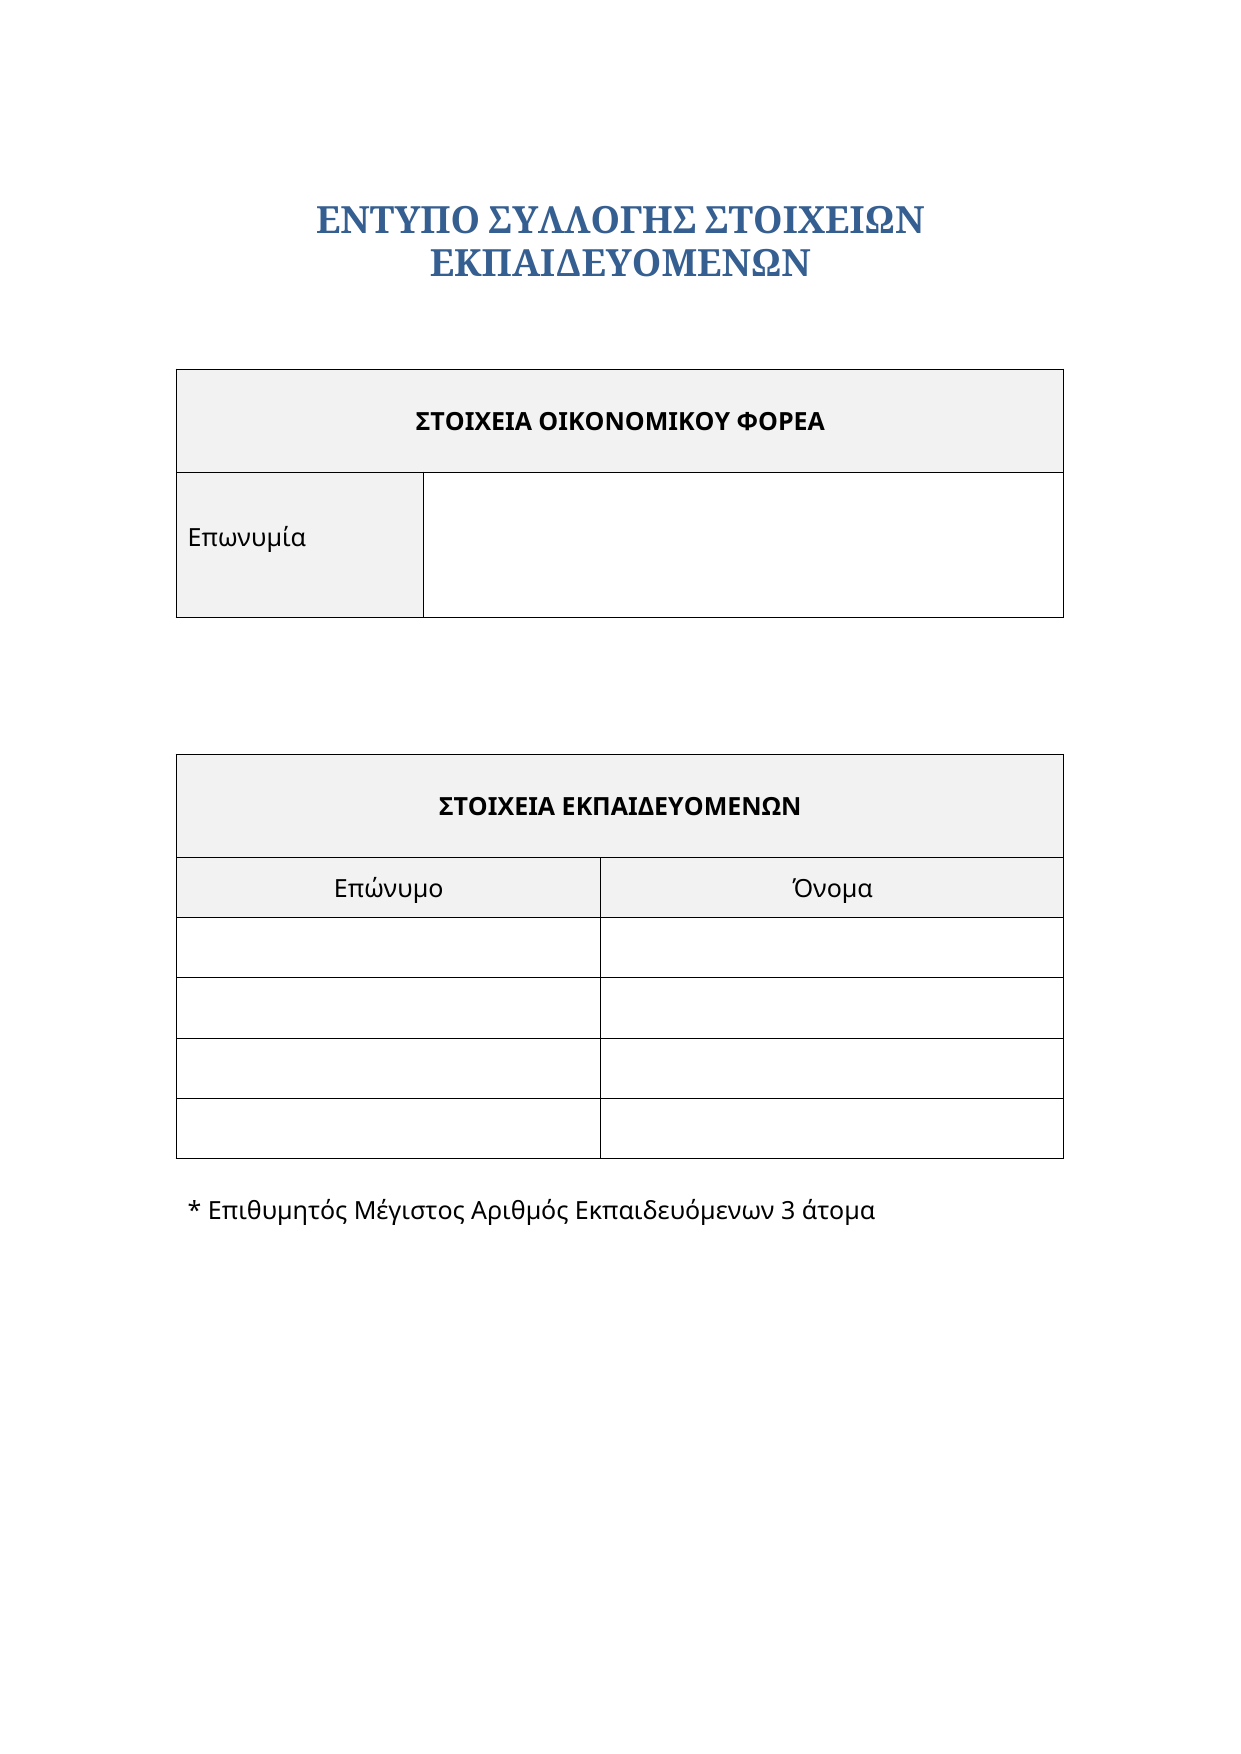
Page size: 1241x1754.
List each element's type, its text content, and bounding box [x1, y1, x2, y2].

subtitle ΕΝΤΥΠΟ ΣΥΛΛΟΓΗΣ ΣΤΟΙΧΕΙΩΝ ΕΚΠΑΙΔΕΥΟΜΕΝΩΝ [187, 200, 1053, 286]
table_cell [601, 978, 1063, 1037]
text * Επιθυμητός Μέγιστος Αριθμός Εκπαιδευόμενων 3 άτομα [187, 1193, 1053, 1227]
table_cell Επωνυμία [177, 473, 423, 617]
table_header ΣΤΟΙΧΕΙΑ ΕΚΠΑΙΔΕΥΟΜΕΝΩΝ [177, 755, 1063, 857]
table_cell [601, 1099, 1063, 1158]
table_cell [601, 918, 1063, 977]
table_header ΣΤΟΙΧΕΙΑ ΟΙΚΟΝΟΜΙΚΟΥ ΦΟΡΕΑ [177, 370, 1063, 472]
table_cell [177, 918, 600, 977]
table_cell [177, 978, 600, 1037]
table_cell Όνομα [601, 858, 1063, 917]
table_cell [601, 1039, 1063, 1097]
table_cell [177, 1039, 600, 1097]
table_cell [424, 473, 1063, 617]
table_cell [177, 1099, 600, 1158]
table_cell Επώνυμο [177, 858, 600, 917]
